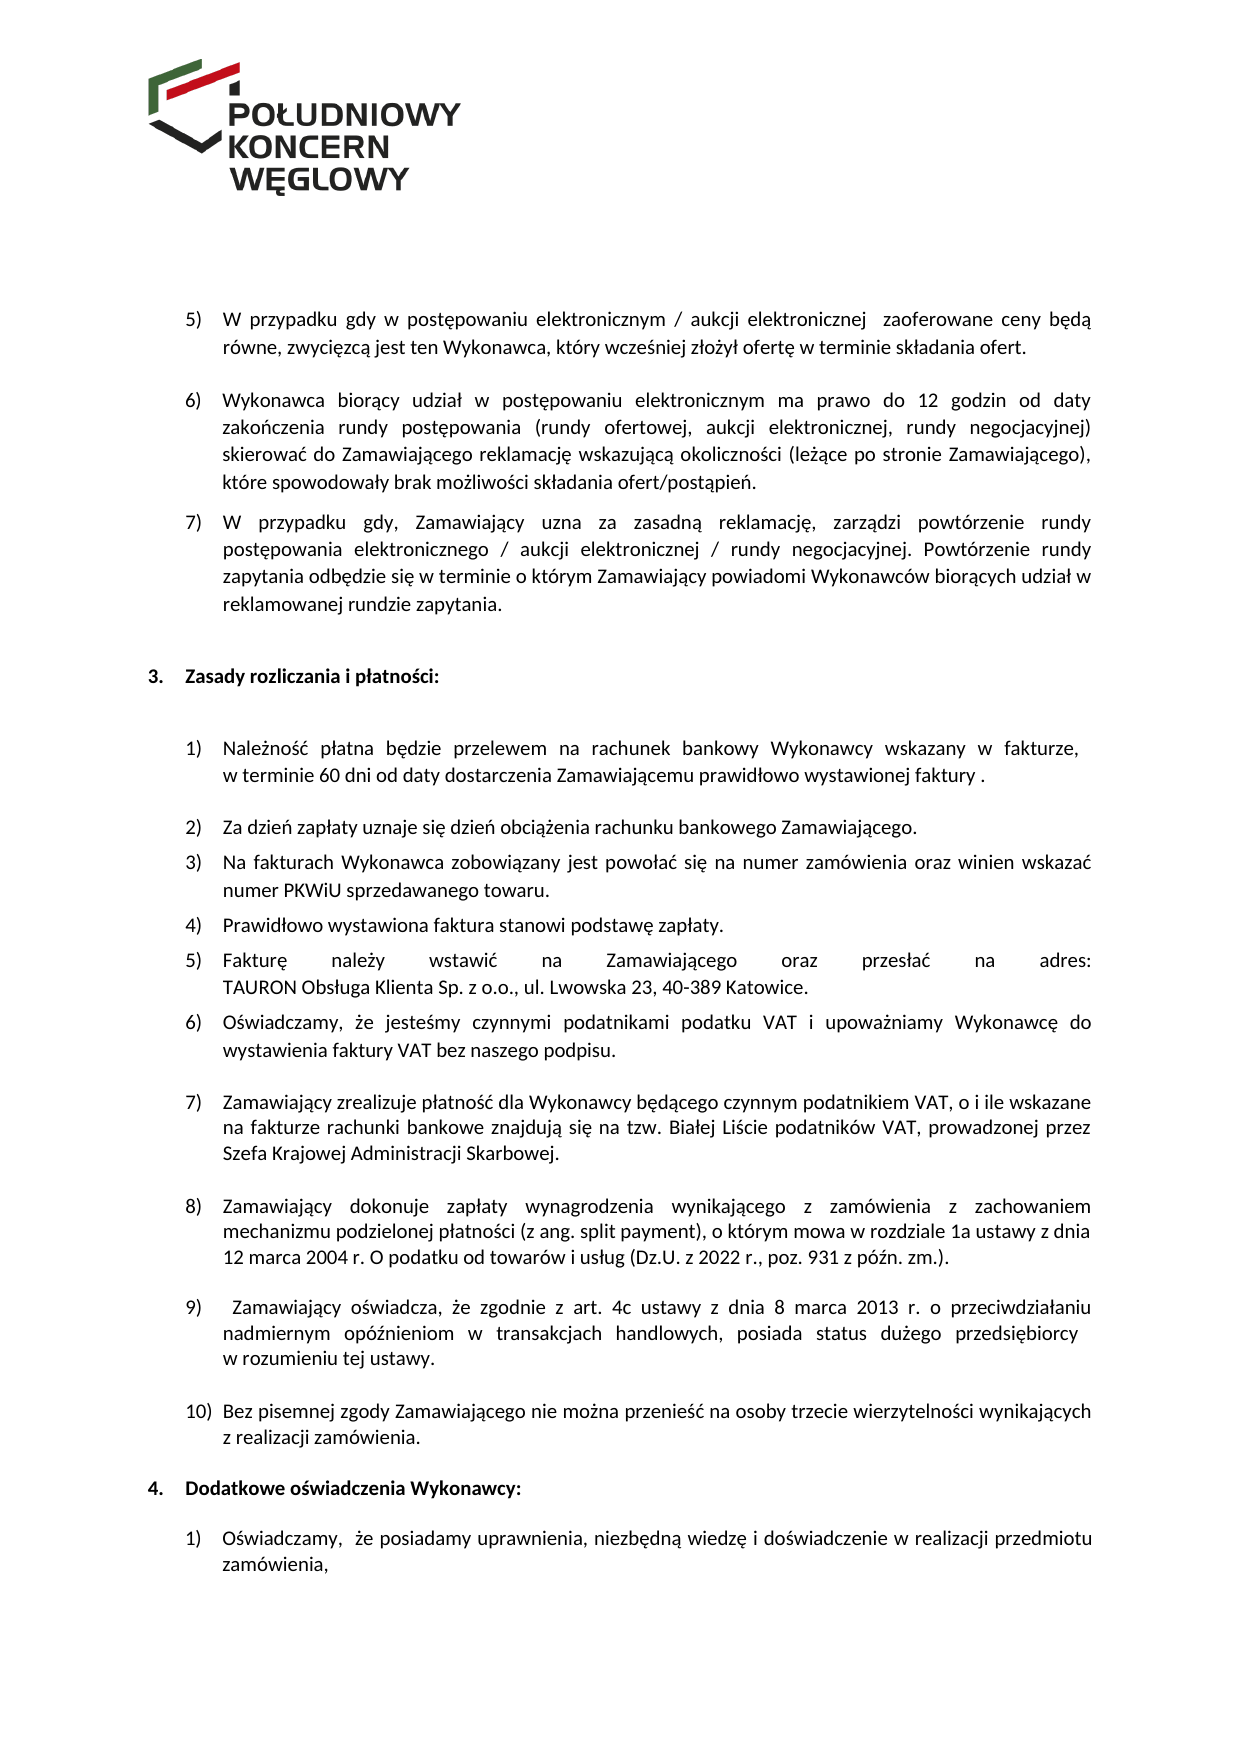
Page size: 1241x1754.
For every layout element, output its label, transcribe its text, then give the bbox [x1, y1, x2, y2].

list Wykonawca biorący udział w postępowaniu elektronicznym ma prawo do 12 godzin od daty zakończenia rundy postępowania (rundy ofertowej, aukcji elektronicznej, rundy negocjacyjnej) skierować do Zamawiającego reklamację wskazującą okoliczności (leżące po stronie Zamawiającego), które spowodowały brak możliwości składania ofert/postąpień. [185, 387, 1093, 494]
list Należność płatna będzie przelewem na rachunek bankowy Wykonawcy wskazany w fakturze, w terminie 60 dni od daty dostarczenia Zamawiającemu prawidłowo wystawionej faktury . [185, 735, 1093, 788]
list Za dzień zapłaty uznaje się dzień obciążenia rachunku bankowego Zamawiającego. [185, 814, 1093, 840]
list Oświadczamy, że jesteśmy czynnymi podatnikami podatku VAT i upoważniamy Wykonawcę do wystawienia faktury VAT bez naszego podpisu. [185, 1009, 1093, 1062]
list Zasady rozliczania i płatności: [148, 663, 1093, 689]
list Zamawiający dokonuje zapłaty wynagrodzenia wynikającego z zamówienia z zachowaniem mechanizmu podzielonej płatności (z ang. split payment), o którym mowa w rozdziale 1a ustawy z dnia 12 marca 2004 r. O podatku od towarów i usług (Dz.U. z 2022 r., poz. 931 z późn. zm.). [185, 1193, 1093, 1269]
picture [147, 59, 462, 196]
list W przypadku gdy, Zamawiający uzna za zasadną reklamację, zarządzi powtórzenie rundy postępowania elektronicznego / aukcji elektronicznej / rundy negocjacyjnej. Powtórzenie rundy zapytania odbędzie się w terminie o którym Zamawiający powiadomi Wykonawców biorących udział w reklamowanej rundzie zapytania. [185, 509, 1093, 616]
list Zamawiający oświadcza, że zgodnie z art. 4c ustawy z dnia 8 marca 2013 r. o przeciwdziałaniu nadmiernym opóźnieniom w transakcjach handlowych, posiada status dużego przedsiębiorcy w rozumieniu tej ustawy. [185, 1294, 1093, 1371]
list Prawidłowo wystawiona faktura stanowi podstawę zapłaty. [185, 912, 1093, 937]
list Na fakturach Wykonawca zobowiązany jest powołać się na numer zamówienia oraz winien wskazać numer PKWiU sprzedawanego towaru. [185, 849, 1093, 902]
list W przypadku gdy w postępowaniu elektronicznym / aukcji elektronicznej zaoferowane ceny będą równe, zwycięzcą jest ten Wykonawca, który wcześniej złożył ofertę w terminie składania ofert. [185, 307, 1093, 359]
list Oświadczamy, że posiadamy uprawnienia, niezbędną wiedzę i doświadczenie w realizacji przedmiotu zamówienia, [185, 1526, 1093, 1576]
list Bez pisemnej zgody Zamawiającego nie można przenieść na osoby trzecie wierzytelności wynikających z realizacji zamówienia. [185, 1398, 1093, 1449]
list Zamawiający zrealizuje płatność dla Wykonawcy będącego czynnym podatnikiem VAT, o i ile wskazane na fakturze rachunki bankowe znajdują się na tzw. Białej Liście podatników VAT, prowadzonej przez Szefa Krajowej Administracji Skarbowej. [185, 1089, 1093, 1165]
list Dodatkowe oświadczenia Wykonawcy: [148, 1475, 1093, 1500]
list Fakturę należy wstawić na Zamawiającego oraz przesłać na adres: TAURON Obsługa Klienta Sp. z o.o., ul. Lwowska 23, 40-389 Katowice. [185, 947, 1093, 1000]
